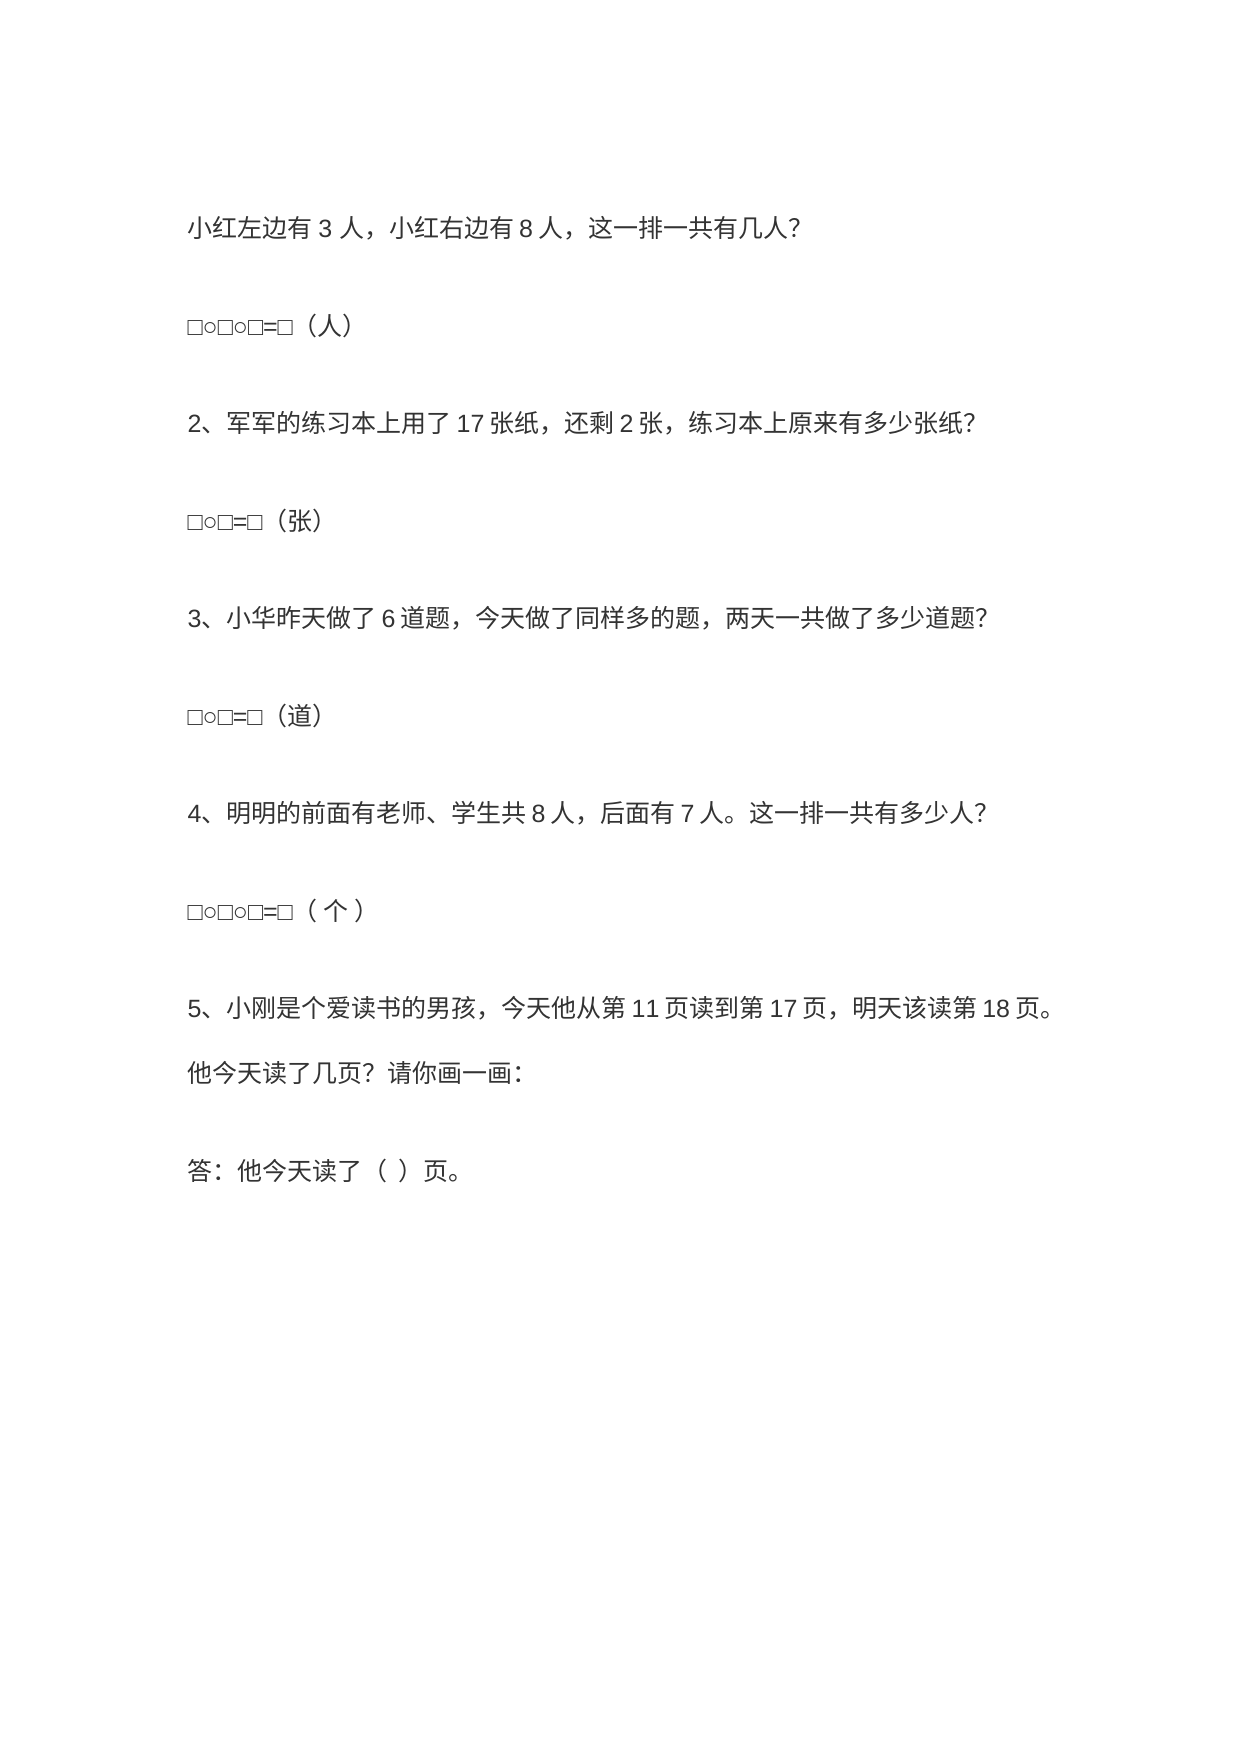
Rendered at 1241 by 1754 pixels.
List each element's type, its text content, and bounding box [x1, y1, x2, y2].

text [187, 162, 1053, 1104]
text 答：他今天读了（ ）页。 [187, 1137, 1053, 1202]
